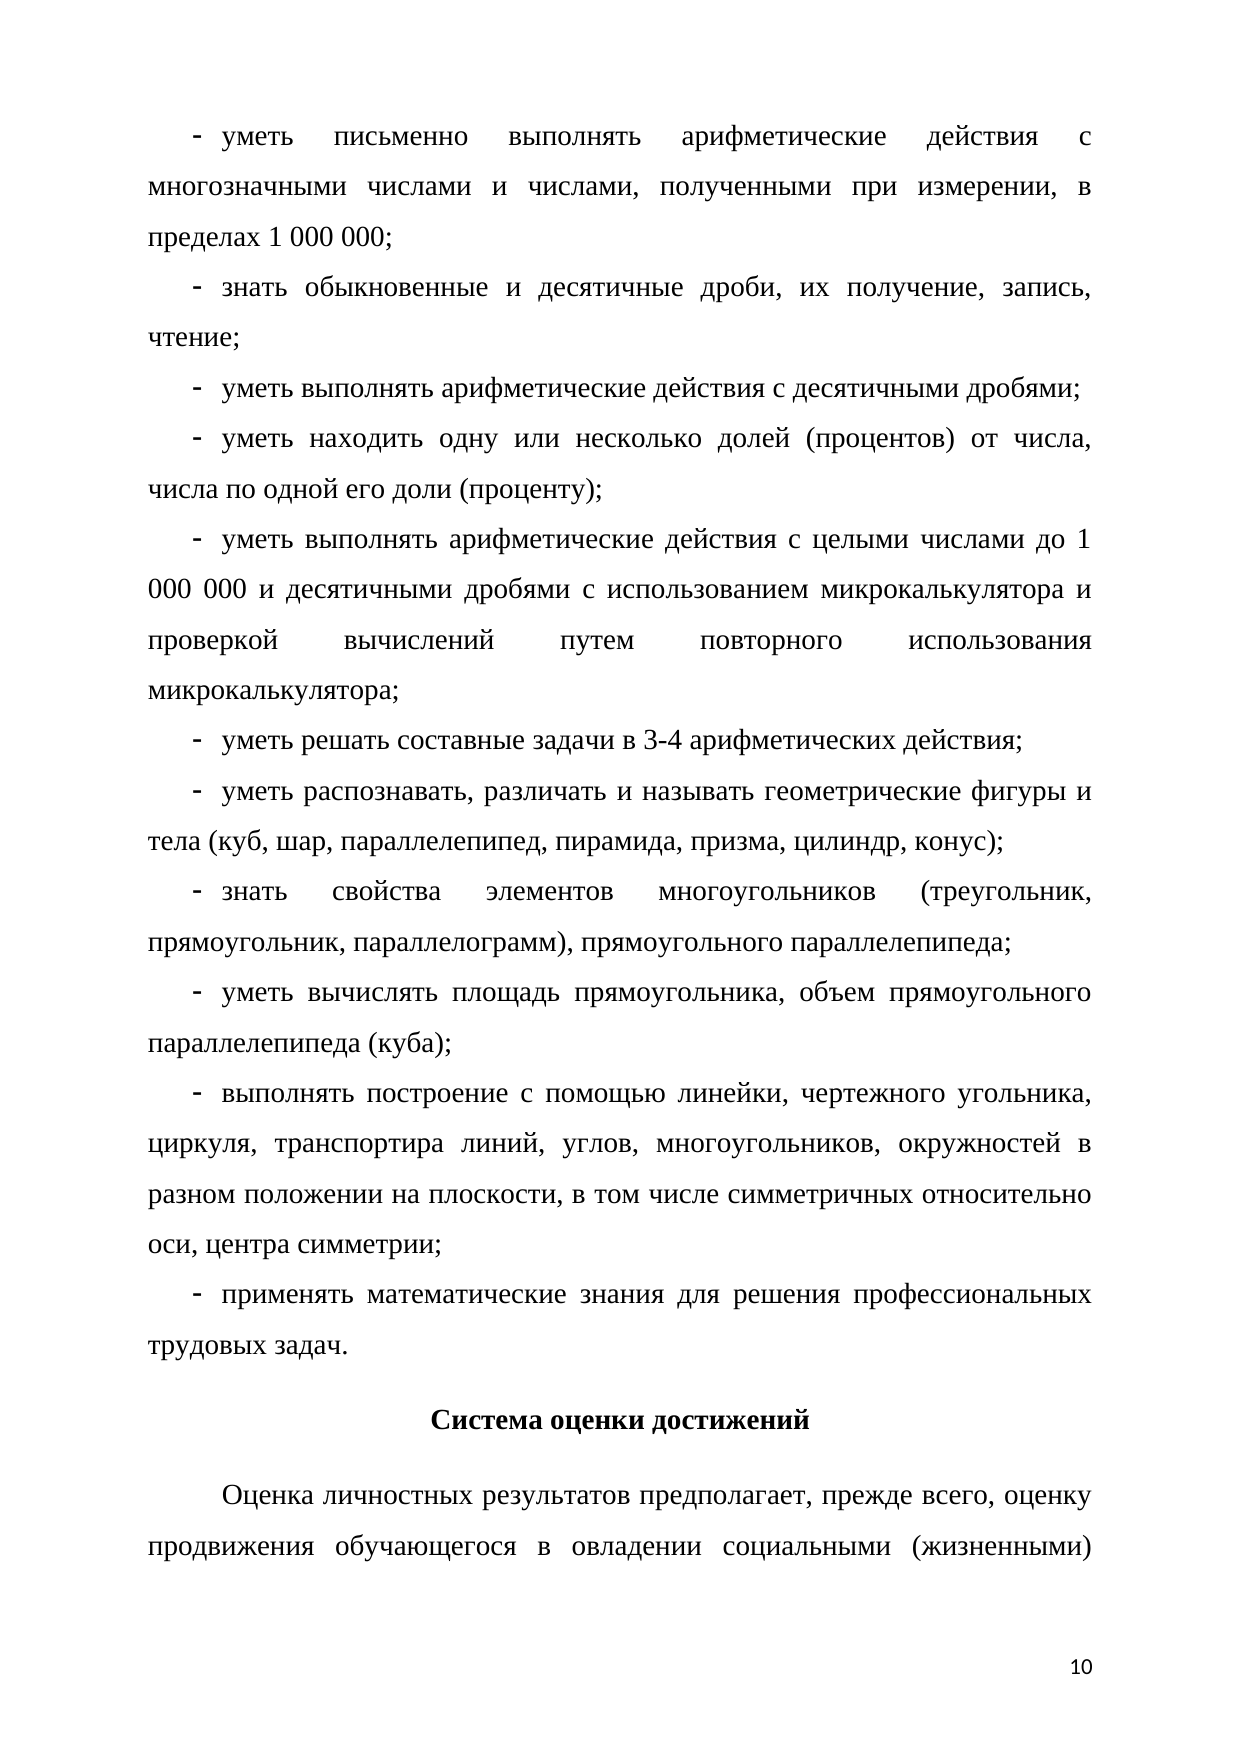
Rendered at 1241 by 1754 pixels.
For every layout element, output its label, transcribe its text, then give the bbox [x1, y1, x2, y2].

list уметь находить одну или несколько долей (процентов) от числа, числа по одной его доли (проценту); [148, 420, 1092, 504]
text Система оценки достижений [148, 1402, 1092, 1436]
list уметь выполнять арифметические действия с целыми числами до 1 000 000 и десятичными дробями с использованием микрокалькулятора и проверкой вычислений путем повторного использования микрокалькулятора; [148, 521, 1092, 706]
list знать обыкновенные и десятичные дроби, их получение, запись, чтение; [148, 269, 1092, 353]
list знать свойства элементов многоугольников (треугольник, прямоугольник, параллелограмм), прямоугольного параллелепипеда; [148, 873, 1092, 957]
list уметь распознавать, различать и называть геометрические фигуры и тела (куб, шар, параллелепипед, пирамида, призма, цилиндр, конус); [148, 773, 1092, 857]
list уметь выполнять арифметические действия с десятичными дробями; [148, 370, 1092, 403]
list уметь вычислять площадь прямоугольника, объем прямоугольного параллелепипеда (куба); [148, 974, 1092, 1058]
list уметь решать составные задачи в 3-4 арифметических действия; [148, 722, 1092, 756]
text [148, 1477, 1092, 1561]
list уметь письменно выполнять арифметические действия с многозначными числами и числами, полученными при измерении, в пределах 1 000 000; [148, 118, 1092, 252]
list применять математические знания для решения профессиональных трудовых задач. [148, 1276, 1092, 1360]
list выполнять построение с помощью линейки, чертежного угольника, циркуля, транспортира линий, углов, многоугольников, окружностей в разном положении на плоскости, в том числе симметричных относительно оси, центра симметрии; [148, 1075, 1092, 1259]
